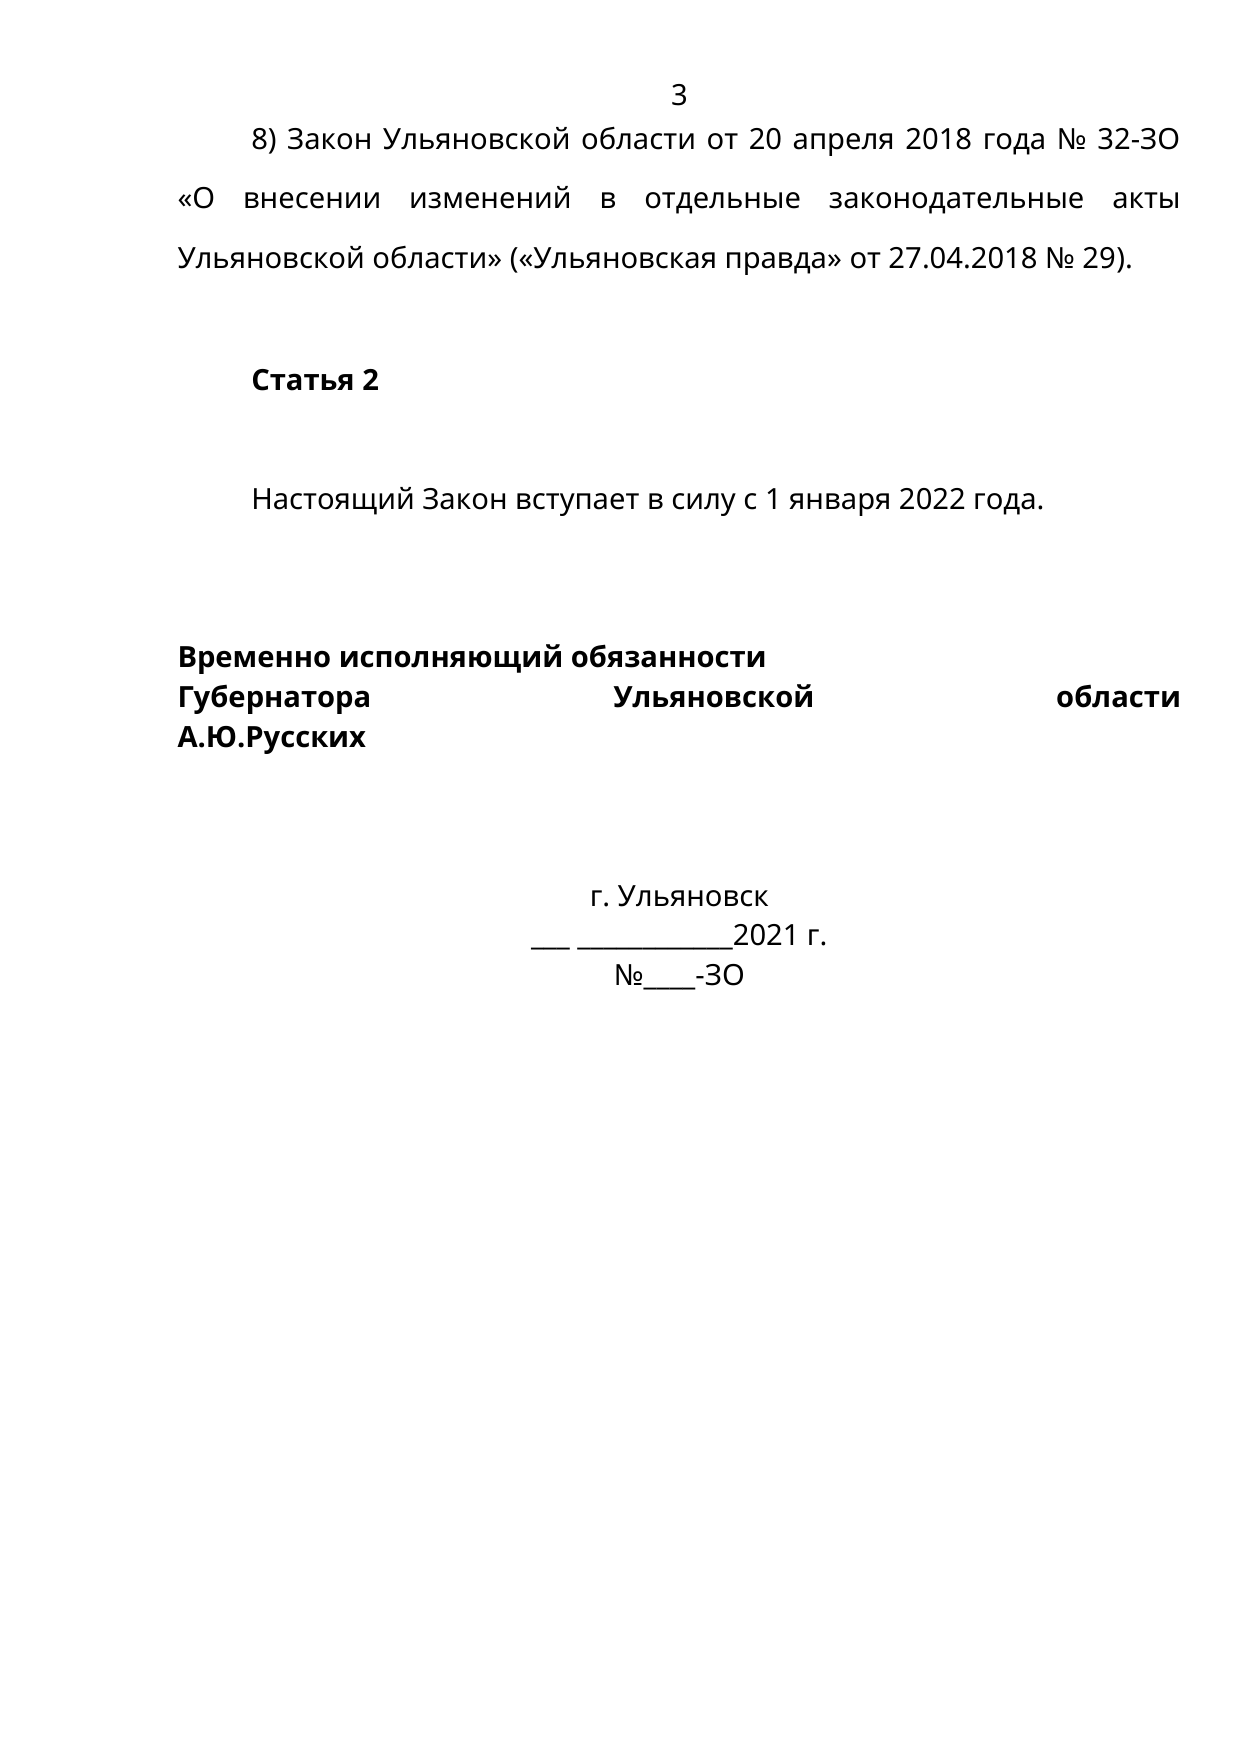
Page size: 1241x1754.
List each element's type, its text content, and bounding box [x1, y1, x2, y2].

text Статья 2 [177, 359, 1181, 399]
text 8) Закон Ульяновской области от 20 апреля 2018 года № 32-ЗО «О внесении изменений в отдельные законодательные акты Ульяновской области» («Ульяновская правда» от 27.04.2018 № 29). [177, 118, 1181, 277]
text г. Ульяновск [177, 875, 1181, 914]
text Губернатора Ульяновской области А.Ю.Русских [177, 676, 1181, 756]
text Настоящий Закон вступает в силу с 1 января 2022 года. [177, 478, 1181, 518]
text Временно исполняющий обязанности [177, 637, 1181, 676]
text ___ ____________2021 г. [177, 914, 1181, 954]
text №____-ЗО [177, 954, 1181, 994]
